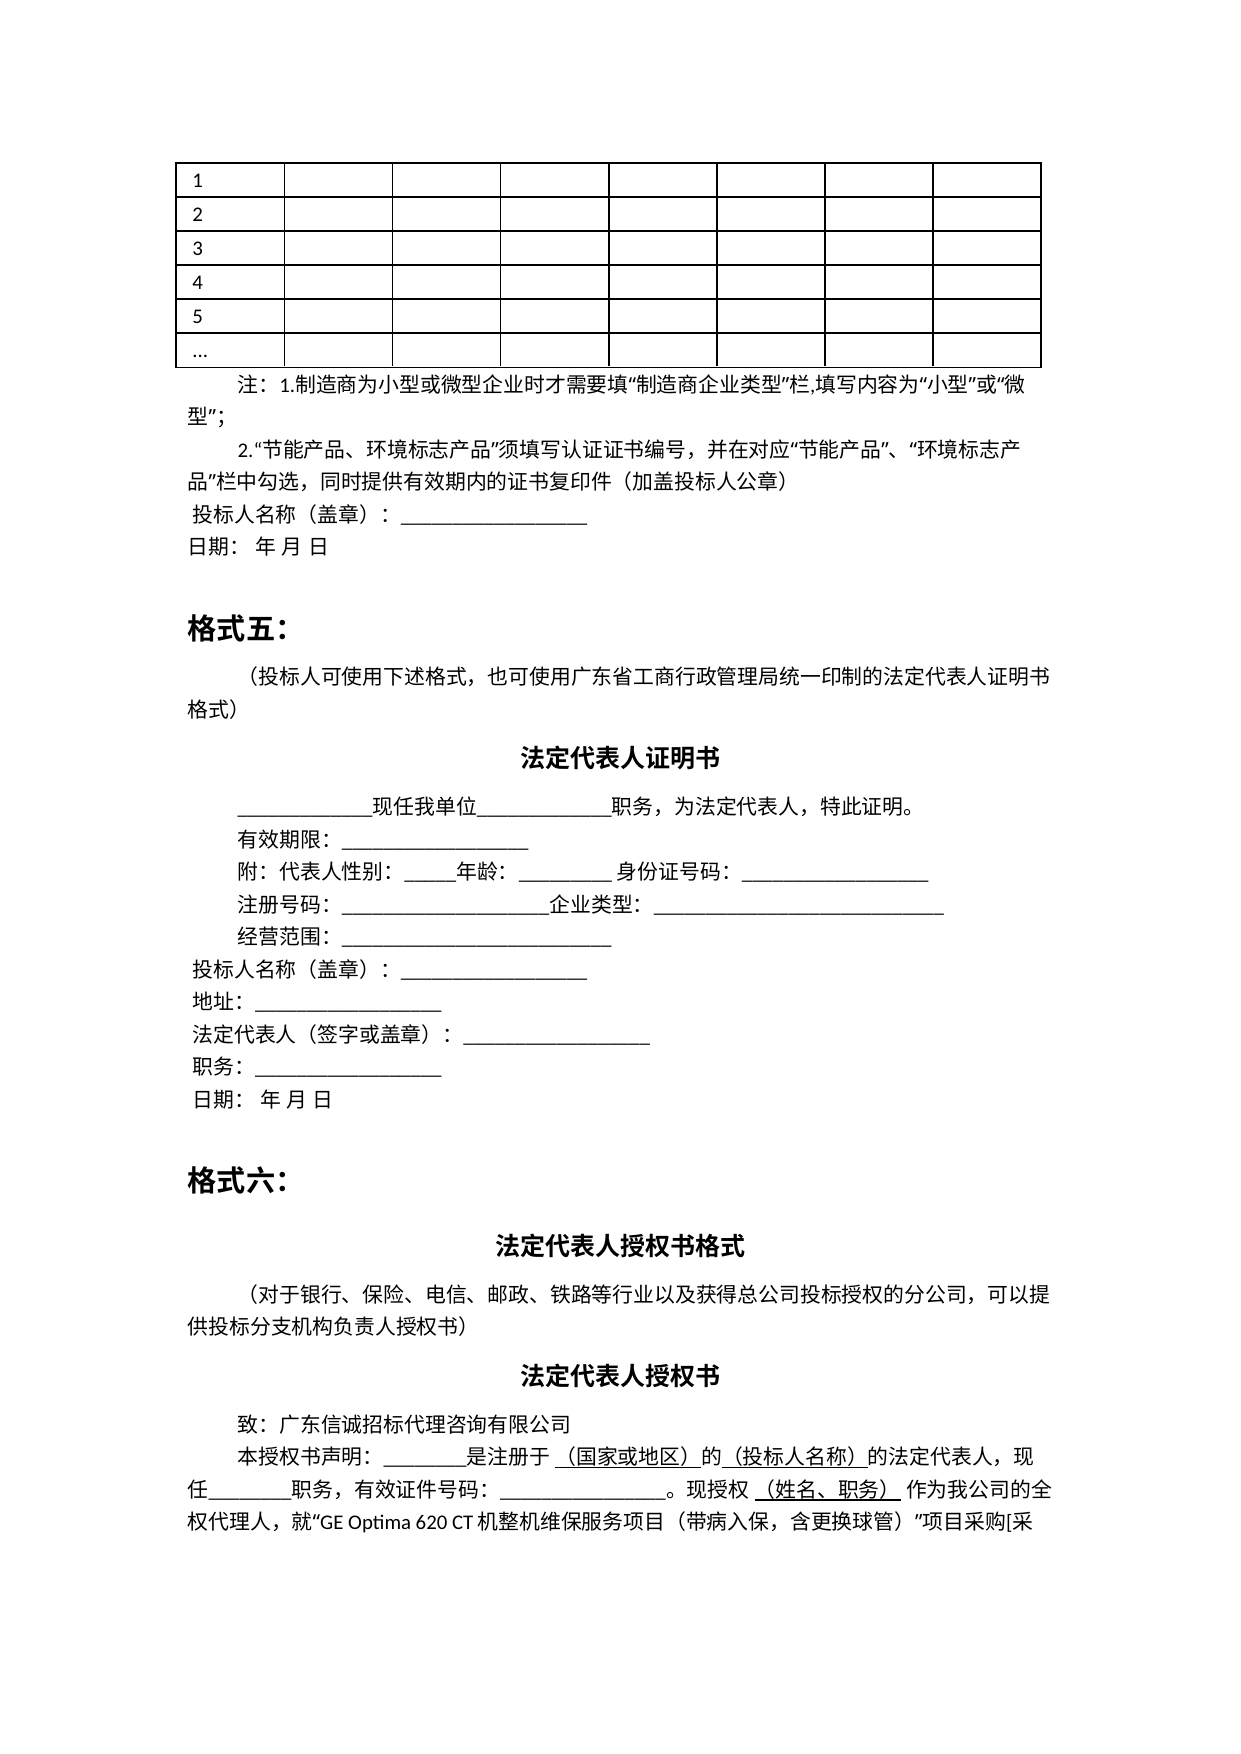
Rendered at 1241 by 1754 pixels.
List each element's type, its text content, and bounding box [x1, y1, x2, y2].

table_cell [718, 300, 824, 332]
text 法定代表人授权书格式 [187, 1213, 1053, 1278]
text 注：1.制造商为小型或微型企业时才需要填“制造商企业类型”栏,填写内容为“小型”或“微型”； [187, 368, 1053, 433]
table_cell [393, 334, 500, 366]
table_cell [285, 164, 392, 196]
text 职务：__________________ [187, 1050, 1053, 1083]
table_cell [718, 266, 824, 298]
text 日期： 年 月 日 [187, 530, 1053, 563]
table_cell [501, 334, 608, 366]
table_cell [718, 164, 824, 196]
text （投标人可使用下述格式，也可使用广东省工商行政管理局统一印制的法定代表人证明书格式） [187, 660, 1053, 725]
table_cell 1 [177, 164, 284, 196]
table_cell [501, 300, 608, 332]
table_cell [934, 300, 1040, 332]
table_cell [610, 198, 716, 230]
text 有效期限：__________________ [187, 823, 1053, 855]
text 附：代表人性别：_____年龄：_________ 身份证号码：__________________ [187, 855, 1053, 888]
table_cell [285, 334, 392, 366]
text 法定代表人授权书 [187, 1343, 1053, 1408]
table_cell 5 [177, 300, 284, 332]
table_cell [718, 334, 824, 366]
text 法定代表人（签字或盖章）：__________________ [187, 1018, 1053, 1050]
table_cell [393, 232, 500, 264]
table_cell [393, 300, 500, 332]
table_cell [934, 334, 1040, 366]
table_cell [610, 164, 716, 196]
text 格式六： [187, 1148, 1053, 1213]
text 地址：__________________ [187, 985, 1053, 1018]
table_cell [934, 164, 1040, 196]
text 致：广东信诚招标代理咨询有限公司 [187, 1408, 1053, 1440]
text 经营范围：__________________________ [187, 920, 1053, 953]
table_cell [285, 266, 392, 298]
table_cell 2 [177, 198, 284, 230]
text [187, 1440, 1053, 1538]
table_cell [610, 300, 716, 332]
table_cell [826, 164, 932, 196]
table_cell [501, 266, 608, 298]
text （对于银行、保险、电信、邮政、铁路等行业以及获得总公司投标授权的分公司，可以提供投标分支机构负责人授权书） [187, 1278, 1053, 1343]
text 注册号码：____________________企业类型：____________________________ [187, 888, 1053, 920]
table_cell [826, 232, 932, 264]
text _____________现任我单位_____________职务，为法定代表人，特此证明。 [187, 790, 1053, 823]
table_cell [934, 266, 1040, 298]
table_cell 3 [177, 232, 284, 264]
text 投标人名称（盖章）：__________________ [187, 953, 1053, 985]
table_cell [393, 164, 500, 196]
table_cell [934, 232, 1040, 264]
table_cell [934, 198, 1040, 230]
table_cell [826, 198, 932, 230]
table_cell [285, 300, 392, 332]
table_cell [285, 232, 392, 264]
table_cell [285, 198, 392, 230]
text 日期： 年 月 日 [187, 1083, 1053, 1115]
table_cell 4 [177, 266, 284, 298]
table_cell [718, 232, 824, 264]
text 格式五： [187, 595, 1053, 660]
table_cell [393, 198, 500, 230]
table_cell [610, 334, 716, 366]
table_cell [501, 164, 608, 196]
table_cell [501, 232, 608, 264]
text 2.“节能产品、环境标志产品”须填写认证证书编号，并在对应“节能产品”、“环境标志产品”栏中勾选，同时提供有效期内的证书复印件（加盖投标人公章） [187, 433, 1053, 498]
text 法定代表人证明书 [187, 725, 1053, 790]
table_cell [610, 232, 716, 264]
table_cell [826, 300, 932, 332]
table_cell [718, 198, 824, 230]
text 投标人名称（盖章）：__________________ [187, 498, 1053, 530]
table_cell [393, 266, 500, 298]
table_cell [826, 266, 932, 298]
table_cell [610, 266, 716, 298]
table_cell ... [177, 334, 284, 366]
table_cell [826, 334, 932, 366]
table_cell [501, 198, 608, 230]
